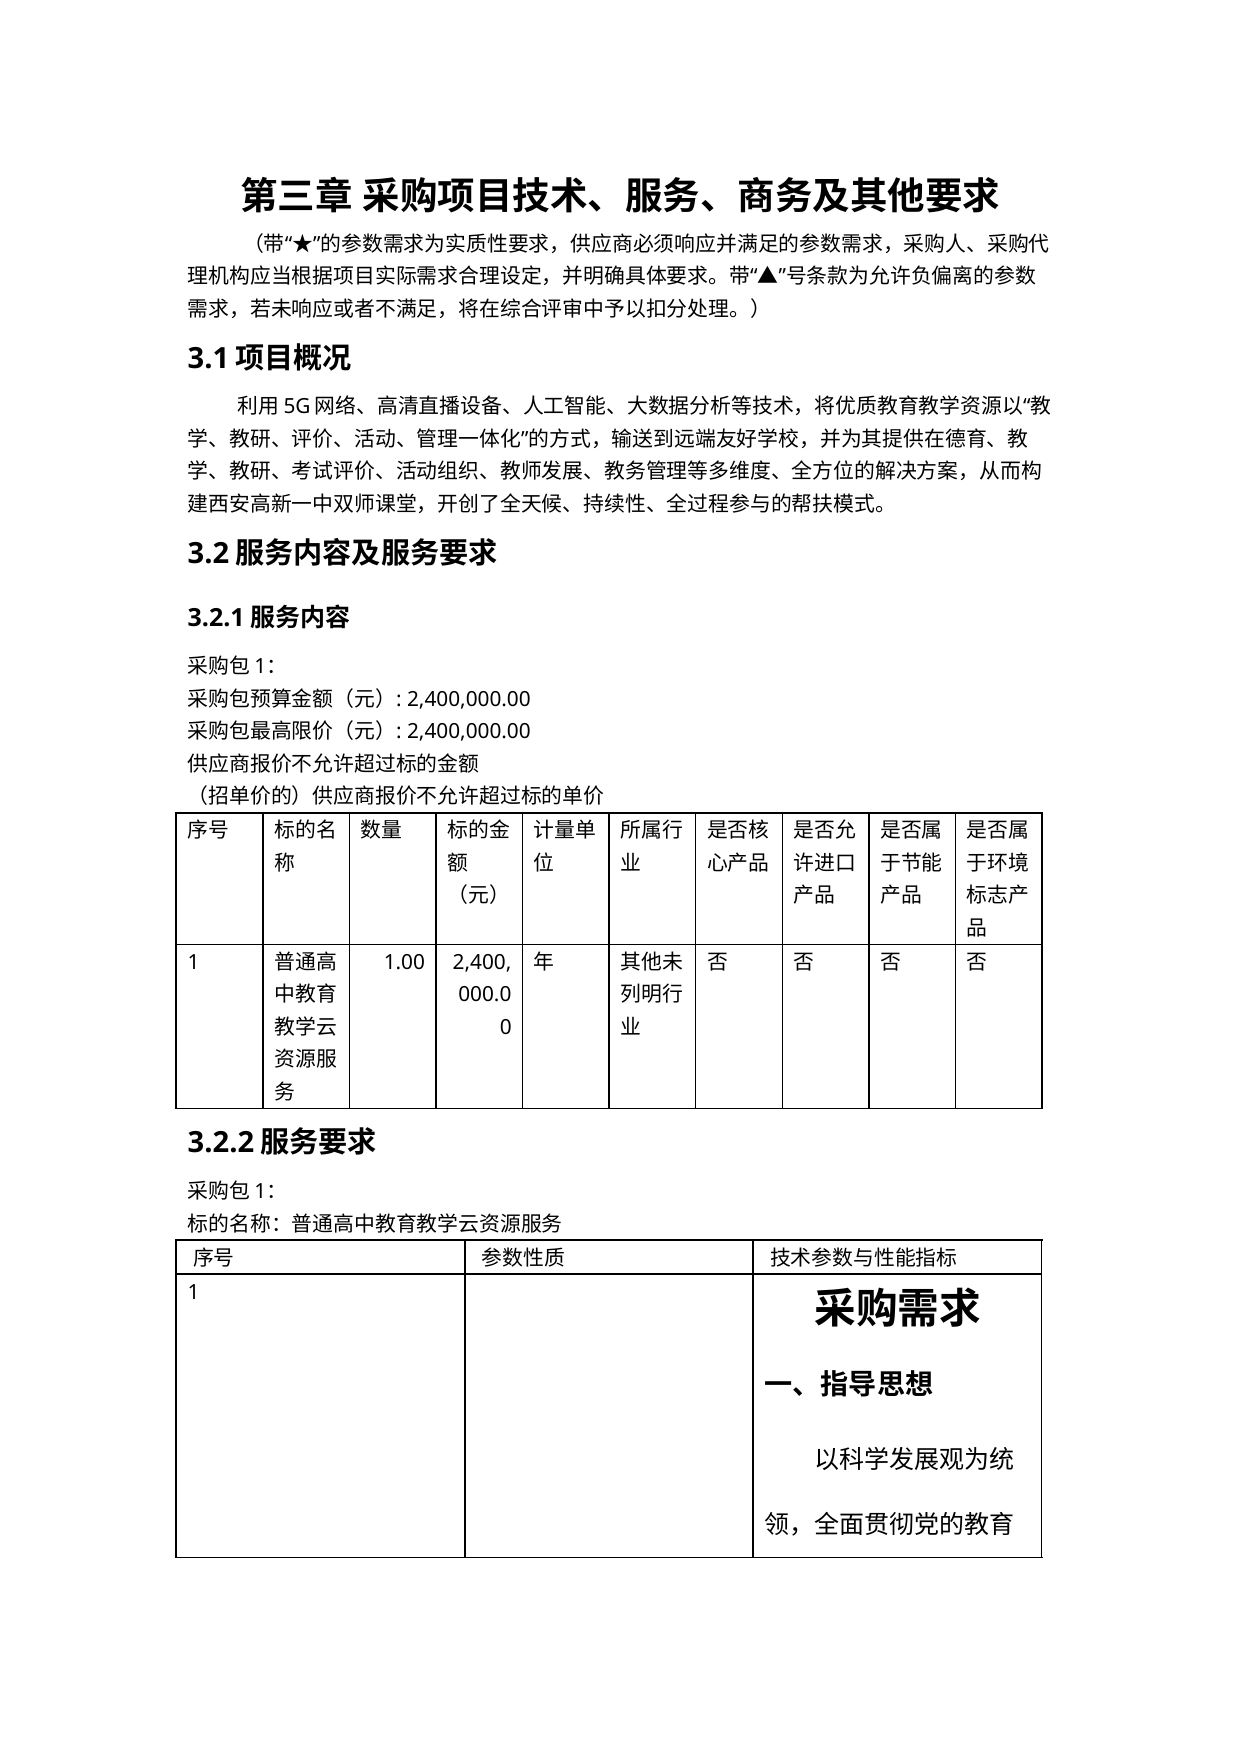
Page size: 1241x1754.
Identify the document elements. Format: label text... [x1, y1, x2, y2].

table_cell 1.00 [350, 945, 435, 1108]
text 采购包预算金额（元）: 2,400,000.00 [187, 682, 1053, 714]
table_header 标的名称 [264, 814, 349, 943]
table_cell [466, 1275, 752, 1557]
text 采购包1： [187, 1174, 1053, 1207]
text （带“★”的参数需求为实质性要求，供应商必须响应并满足的参数需求，采购人、采购代理机构应当根据项目实际需求合理设定，并明确具体要求。带“▲”号条款为允许负偏离的参数需求，若未响应或者不满足，将在综合评审中予以扣分处理。） [187, 227, 1053, 324]
text 3.2.1服务内容 [187, 584, 1053, 649]
table_header 计量单位 [523, 814, 608, 943]
table_header 标的金额 （元） [437, 814, 522, 943]
table_cell 否 [696, 945, 782, 1108]
table_header 序号 [177, 1241, 464, 1273]
text 3.2.2服务要求 [187, 1109, 1053, 1174]
table_cell 否 [783, 945, 868, 1108]
text 3.1项目概况 [187, 324, 1053, 389]
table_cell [754, 1275, 1041, 1557]
table_header 所属行业 [610, 814, 695, 943]
table_header 是否核心产品 [696, 814, 782, 943]
text 标的名称：普通高中教育教学云资源服务 [187, 1207, 1053, 1239]
table_cell 1 [177, 945, 262, 1108]
table_header 数量 [350, 814, 435, 943]
table_cell 否 [870, 945, 955, 1108]
text 采购包1： [187, 649, 1053, 682]
table_header 是否属于环境标志产品 [956, 814, 1041, 943]
text 供应商报价不允许超过标的金额 [187, 747, 1053, 779]
text 第三章 采购项目技术、服务、商务及其他要求 [187, 162, 1053, 227]
table_header 是否允许进口产品 [783, 814, 868, 943]
table_cell 其他未列明行业 [610, 945, 695, 1108]
table_header 技术参数与性能指标 [754, 1241, 1041, 1273]
table_cell 2,400,000.00 [437, 945, 522, 1108]
text 利用5G网络、高清直播设备、人工智能、大数据分析等技术，将优质教育教学资源以“教学、教研、评价、活动、管理一体化”的方式，输送到远端友好学校，并为其提供在德育、教学、教研、考试评价、活动组织、教师发展、教务管理等多维度、全方位的解决方案，从而构建西安高新一中双师课堂，开创了全天候、持续性、全过程参与的帮扶模式。 [187, 389, 1053, 519]
table_header 序号 [177, 814, 262, 943]
text 3.2服务内容及服务要求 [187, 519, 1053, 584]
table_cell 1 [177, 1275, 464, 1557]
table_header 参数性质 [466, 1241, 752, 1273]
text （招单价的）供应商报价不允许超过标的单价 [187, 779, 1053, 812]
table_cell 否 [956, 945, 1041, 1108]
table_cell 年 [523, 945, 608, 1108]
text 采购包最高限价（元）: 2,400,000.00 [187, 714, 1053, 747]
table_cell 普通高中教育教学云资源服务 [264, 945, 349, 1108]
table_header 是否属于节能产品 [870, 814, 955, 943]
